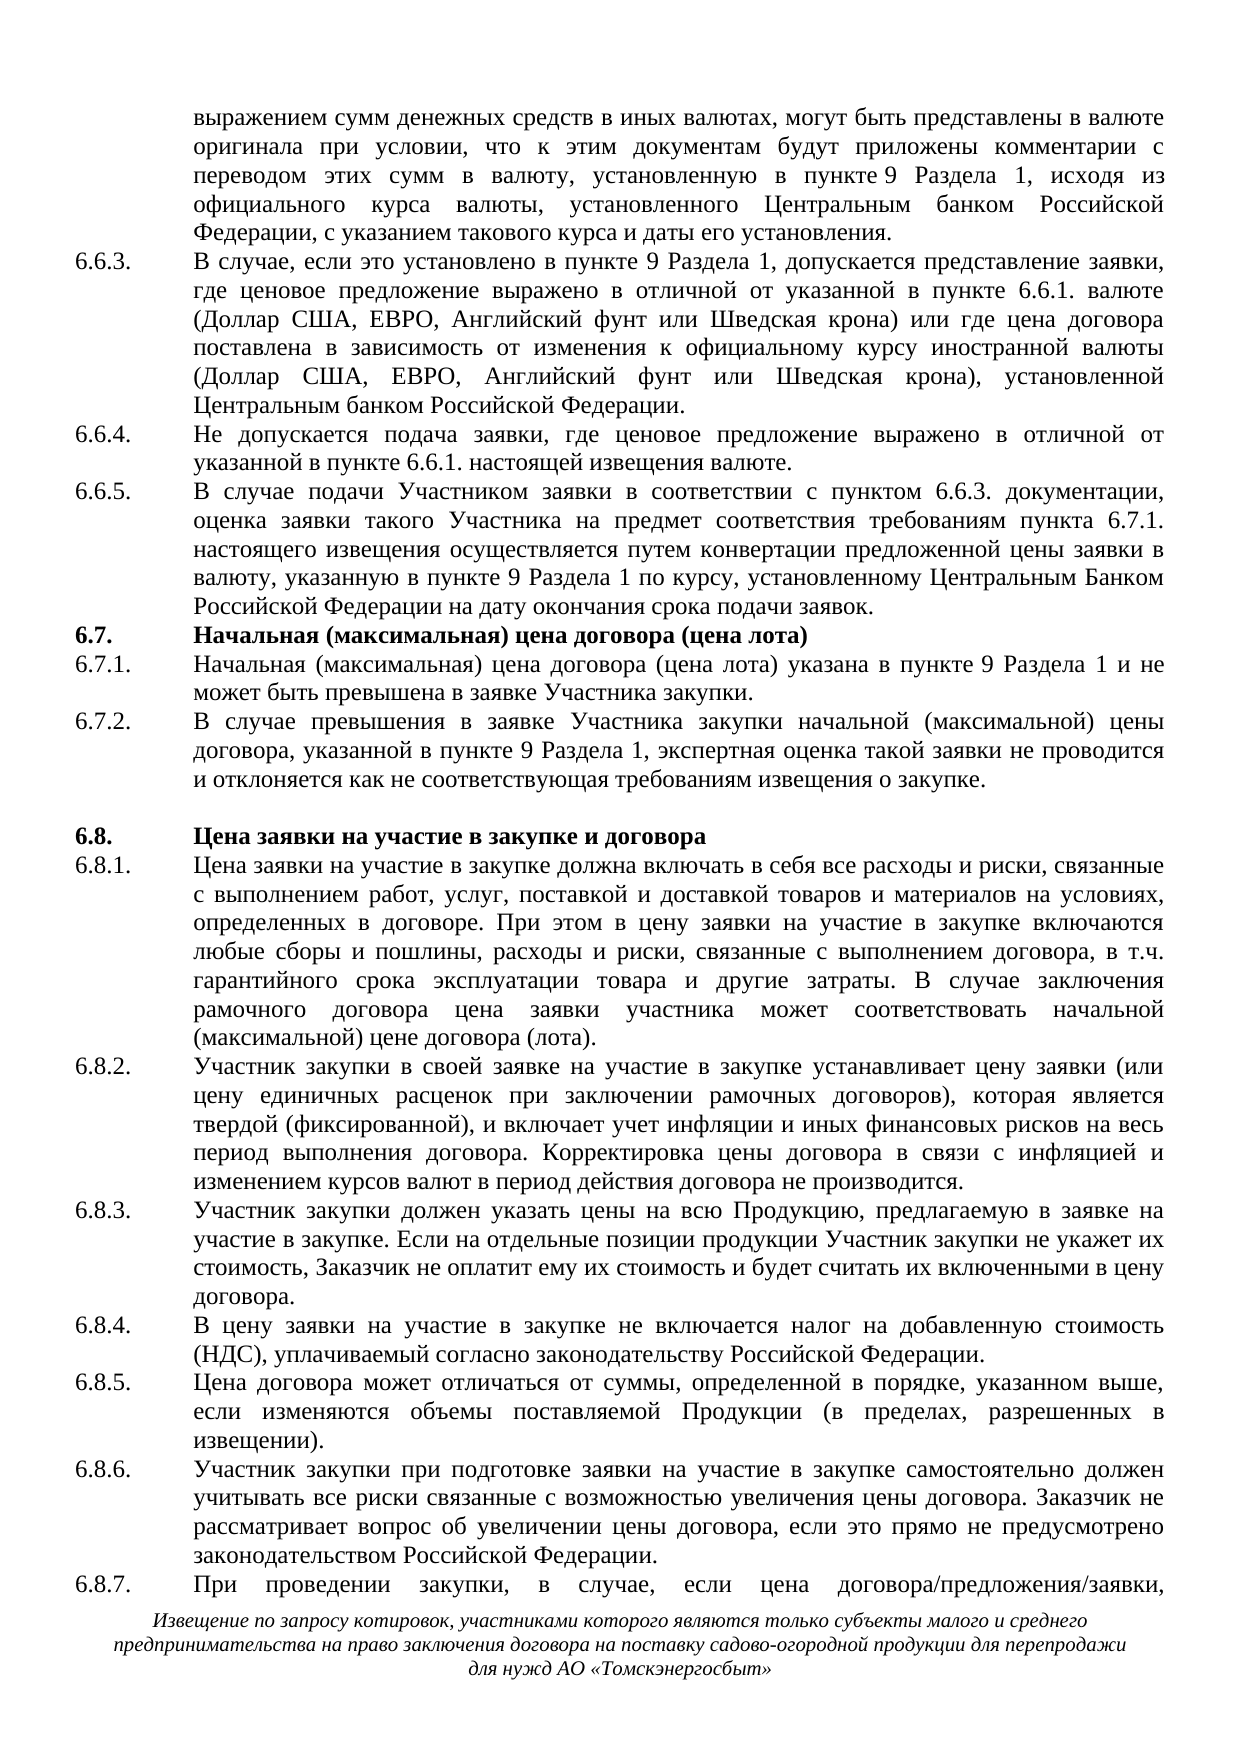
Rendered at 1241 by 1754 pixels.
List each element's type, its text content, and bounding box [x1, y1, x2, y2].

list Цена заявки на участие в закупке должна включать в себя все расходы и риски, связанные с выполнением работ, услуг, поставкой и доставкой товаров и материалов на условиях, определенных в договоре. При этом в цену заявки на участие в закупке включаются любые сборы и пошлины, расходы и риски, связанные с выполнением договора, в т.ч. гарантийного срока эксплуатации товара и другие затраты. В случае заключения рамочного договора цена заявки участника может соответствовать начальной (максимальной) цене договора (лота). [75, 850, 1165, 1051]
list Цена заявки на участие в закупке и договора [75, 821, 1165, 850]
list Начальная (максимальная) цена договора (цена лота) указана в пункте 9 Раздела 1 и не может быть превышена в заявке Участника закупки. [75, 649, 1165, 706]
list В случае превышения в заявке Участника закупки начальной (максимальной) цены договора, указанной в пункте 9 Раздела 1, экспертная оценка такой заявки не проводится и отклоняется как не соответствующая требованиям извещения о закупке. [75, 706, 1165, 792]
list В случае, если это установлено в пункте 9 Раздела 1, допускается представление заявки, где ценовое предложение выражено в отличной от указанной в пункте 6.6.1. валюте (Доллар США, ЕВРО, Английский фунт или Шведская крона) или где цена договора поставлена в зависимость от изменения к официальному курсу иностранной валюты (Доллар США, ЕВРО, Английский фунт или Шведская крона), установленной Центральным банком Российской Федерации. [75, 246, 1165, 419]
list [75, 102, 1165, 246]
list Участник закупки в своей заявке на участие в закупке устанавливает цену заявки (или цену единичных расценок при заключении рамочных договоров), которая является твердой (фиксированной), и включает учет инфляции и иных финансовых рисков на весь период выполнения договора. Корректировка цены договора в связи с инфляцией и изменением курсов валют в период действия договора не производится. [75, 1051, 1165, 1195]
list В случае подачи Участником заявки в соответствии с пунктом 6.6.3. документации, оценка заявки такого Участника на предмет соответствия требованиям пункта 6.7.1. настоящего извещения осуществляется путем конвертации предложенной цены заявки в валюту, указанную в пункте 9 Раздела 1 по курсу, установленному Центральным Банком Российской Федерации на дату окончания срока подачи заявок. [75, 476, 1165, 620]
list Участник закупки должен указать цены на всю Продукцию, предлагаемую в заявке на участие в закупке. Если на отдельные позиции продукции Участник закупки не укажет их стоимость, Заказчик не оплатит ему их стоимость и будет считать их включенными в цену договора. [75, 1195, 1165, 1310]
list В цену заявки на участие в закупке не включается налог на добавленную стоимость (НДС), уплачиваемый согласно законодательству Российской Федерации. [75, 1310, 1165, 1367]
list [75, 1569, 1165, 1597]
list Участник закупки при подготовке заявки на участие в закупке самостоятельно должен учитывать все риски связанные с возможностью увеличения цены договора. Заказчик не рассматривает вопрос об увеличении цены договора, если это прямо не предусмотрено законодательством Российской Федерации. [75, 1454, 1165, 1569]
list Начальная (максимальная) цена договора (цена лота) [75, 620, 1165, 649]
list Цена договора может отличаться от суммы, определенной в порядке, указанном выше, если изменяются объемы поставляемой Продукции (в пределах, разрешенных в извещении). [75, 1367, 1165, 1454]
list Не допускается подача заявки, где ценовое предложение выражено в отличной от указанной в пункте 6.6.1. настоящей извещения валюте. [75, 419, 1165, 476]
